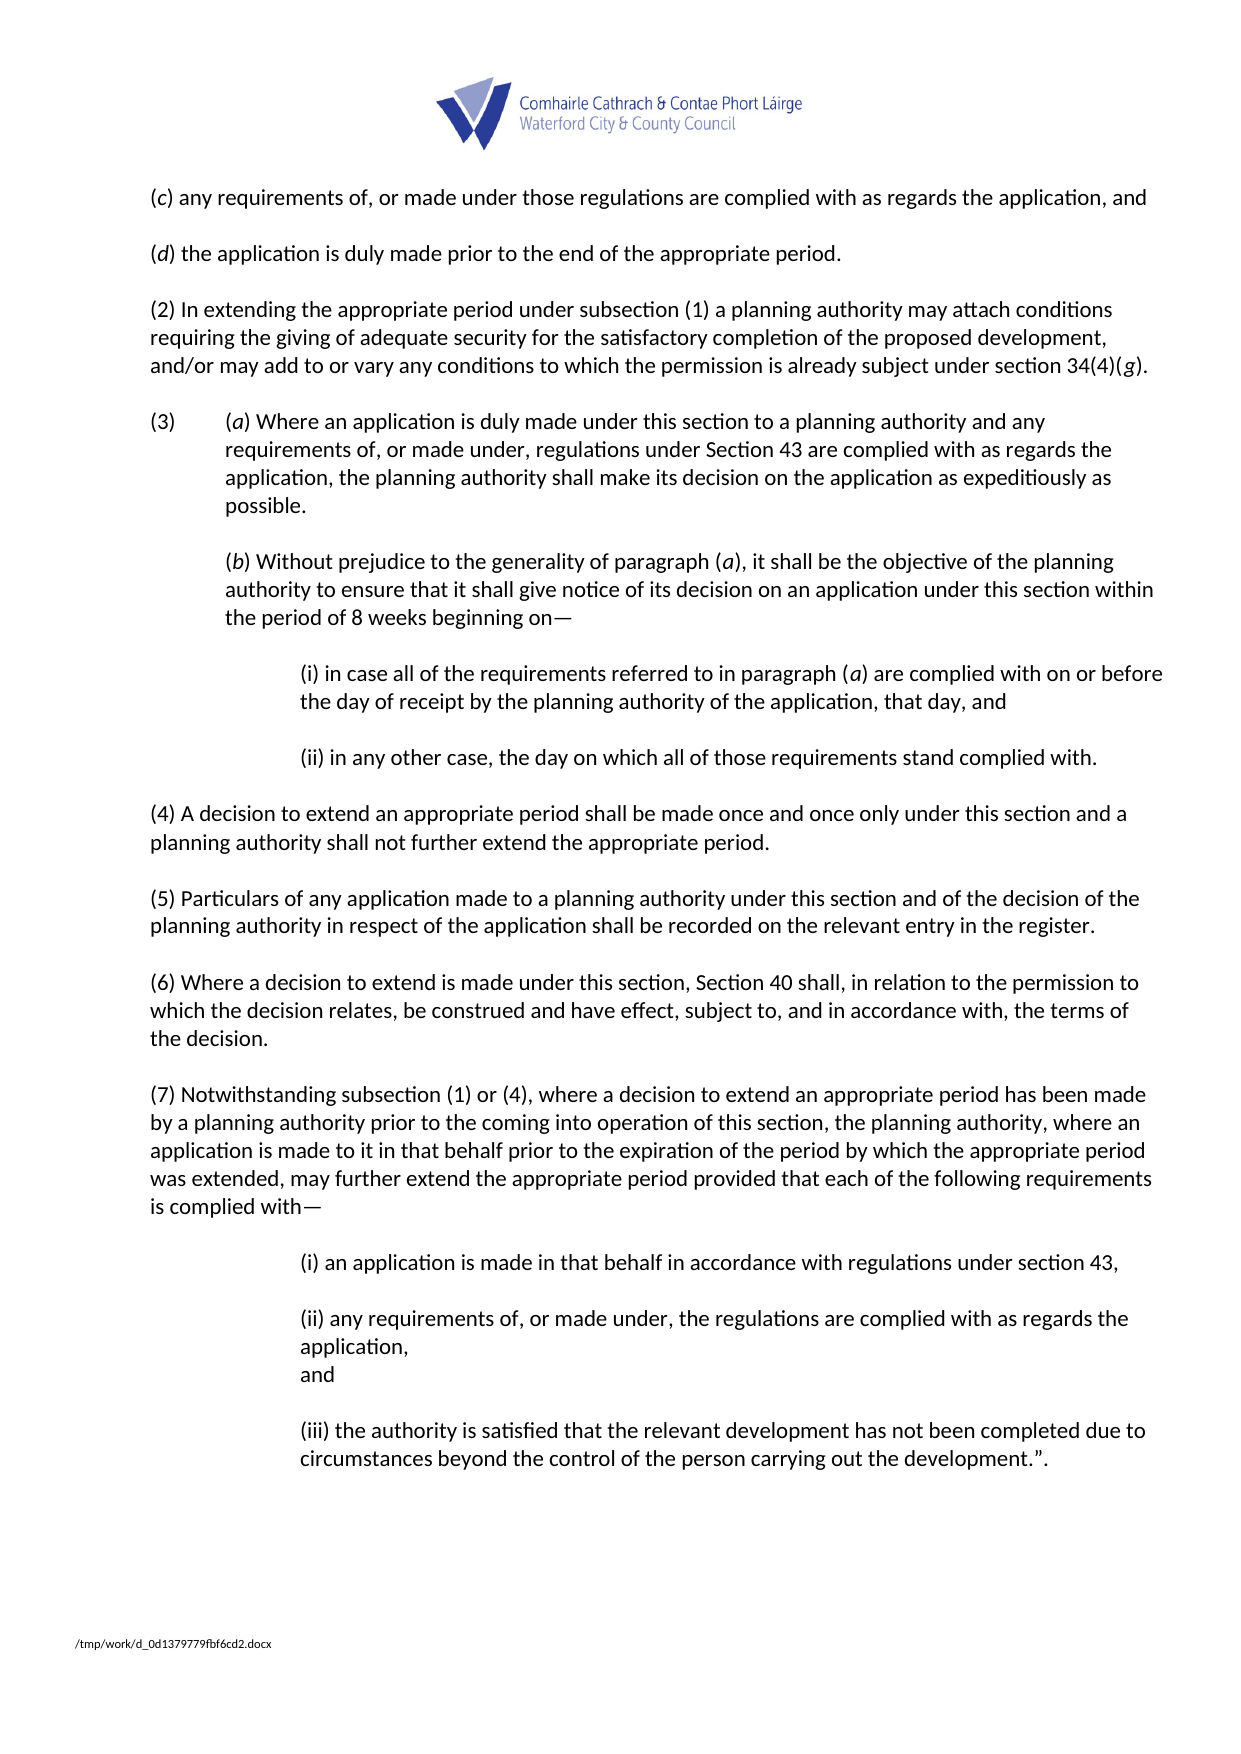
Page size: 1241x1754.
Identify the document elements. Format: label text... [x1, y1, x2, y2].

text (i) an application is made in that behalf in accordance with regulations under section 43, [225, 1248, 1165, 1276]
text (4) A decision to extend an appropriate period shall be made once and once only under this section and a planning authority shall not further extend the appropriate period. [150, 799, 1165, 856]
text (6) Where a decision to extend is made under this section, Section 40 shall, in relation to the permission to which the decision relates, be construed and have effect, subject to, and in accordance with, the terms of the decision. [150, 968, 1165, 1052]
text (b) Without prejudice to the generality of paragraph (a), it shall be the objective of the planning authority to ensure that it shall give notice of its decision on an application under this section within the period of 8 weeks beginning on— [225, 547, 1165, 631]
text (iii) the authority is satisfied that the relevant development has not been completed due to circumstances beyond the control of the person carrying out the development.”. [300, 1416, 1165, 1472]
text (5) Particulars of any application made to a planning authority under this section and of the decision of the planning authority in respect of the application shall be recorded on the relevant entry in the register. [150, 884, 1165, 940]
text (ii) in any other case, the day on which all of those requirements stand complied with. [225, 743, 1165, 772]
text (c) any requirements of, or made under those regulations are complied with as regards the application, and [75, 183, 1165, 211]
text and [225, 1360, 1165, 1388]
text (2) In extending the appropriate period under subsection (1) a planning authority may attach conditions requiring the giving of adequate security for the satisfactory completion of the proposed development, and/or may add to or vary any conditions to which the permission is already subject under section 34(4)(g). [150, 295, 1165, 379]
picture [431, 73, 810, 155]
text (7) Notwithstanding subsection (1) or (4), where a decision to extend an appropriate period has been made by a planning authority prior to the coming into operation of this section, the planning authority, where an application is made to it in that behalf prior to the expiration of the period by which the appropriate period was extended, may further extend the appropriate period provided that each of the following requirements is complied with— [150, 1080, 1165, 1220]
text (i) in case all of the requirements referred to in paragraph (a) are complied with on or before the day of receipt by the planning authority of the application, that day, and [300, 659, 1165, 716]
text (ii) any requirements of, or made under, the regulations are complied with as regards the application, [300, 1304, 1165, 1360]
text (d) the application is duly made prior to the end of the appropriate period. [75, 239, 1165, 267]
text (3) (a) Where an application is duly made under this section to a planning authority and any requirements of, or made under, regulations under Section 43 are complied with as regards the application, the planning authority shall make its decision on the application as expeditiously as possible. [150, 407, 1165, 519]
